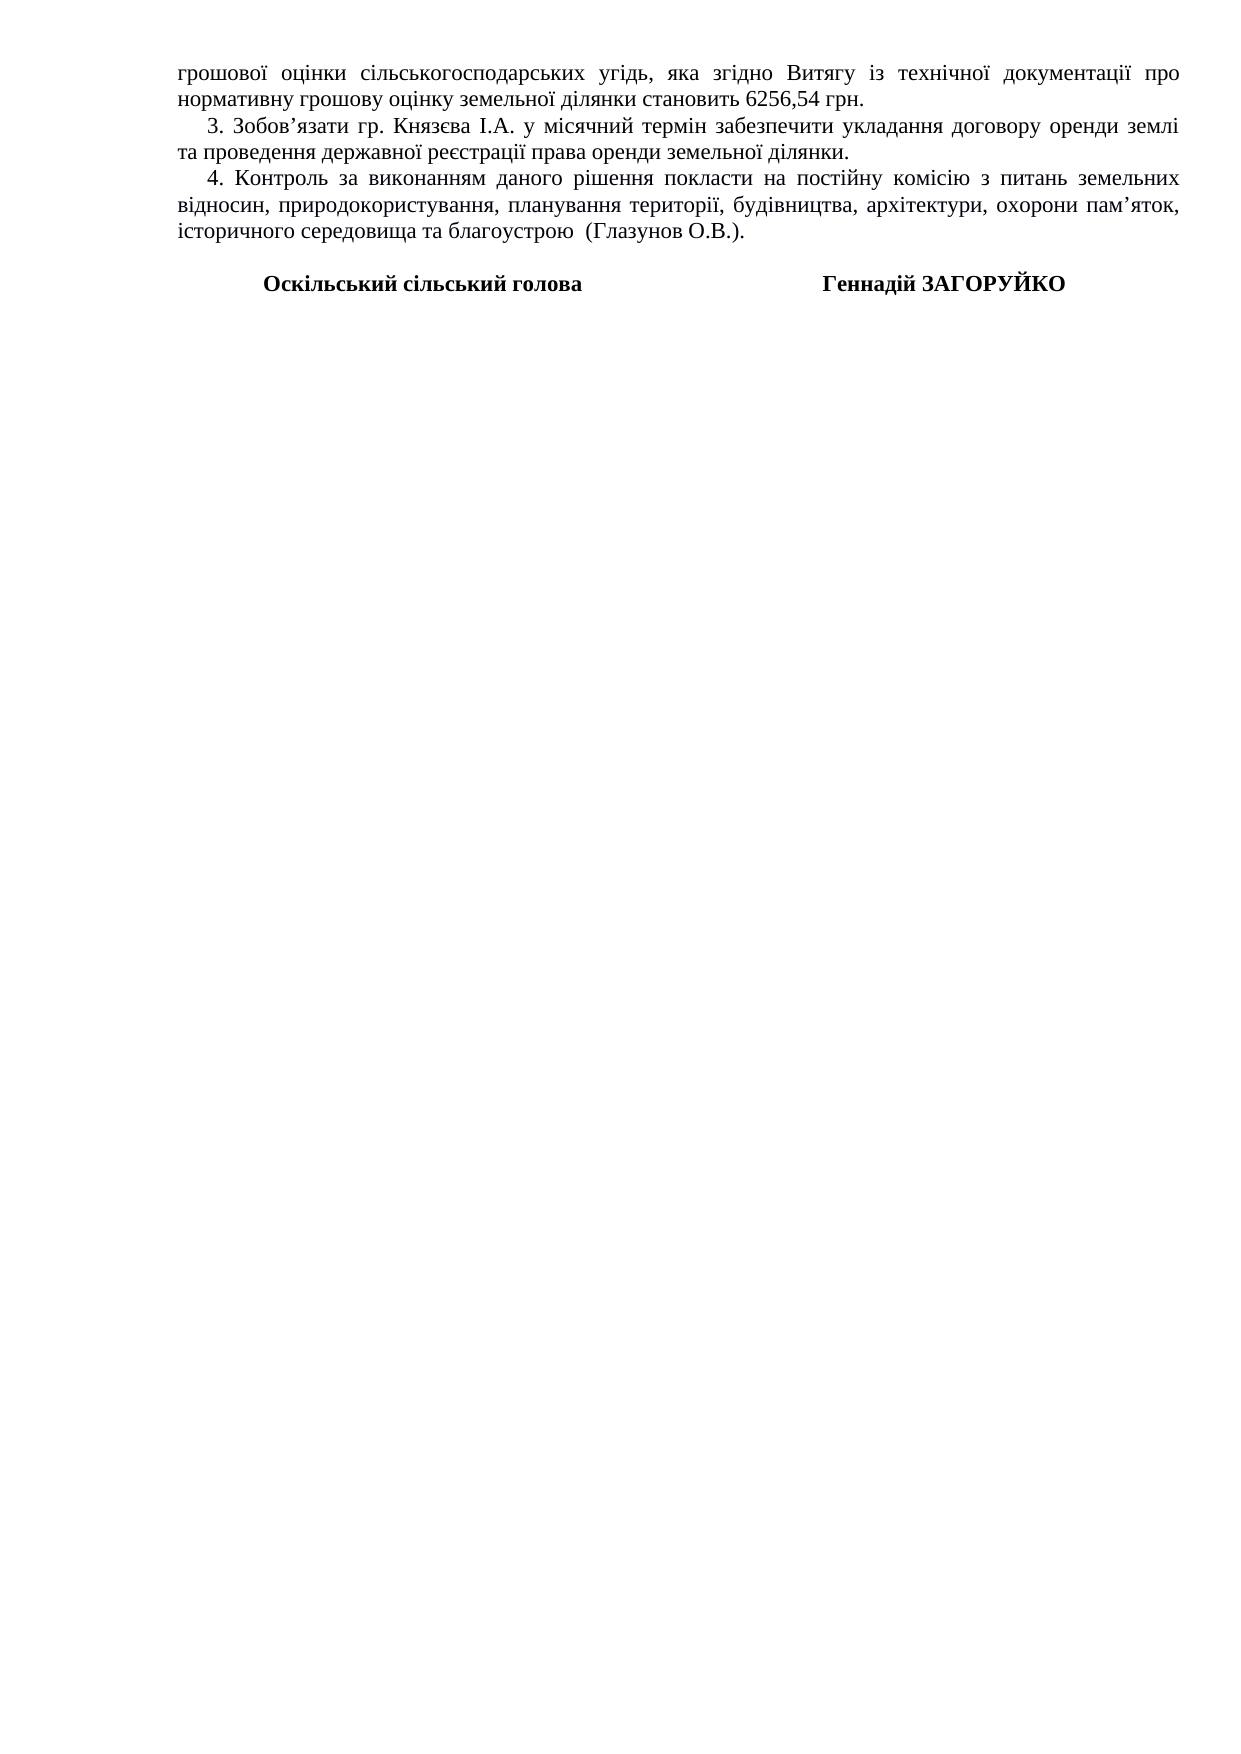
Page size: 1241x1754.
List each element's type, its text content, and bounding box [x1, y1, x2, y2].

text 3. Зобов’язати гр. Князєва І.А. у місячний термін забезпечити укладання договору оренди землі та проведення державної реєстрації права оренди земельної ділянки. [177, 112, 1181, 164]
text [177, 59, 1181, 112]
text 4. Контроль за виконанням даного рішення покласти на постійну комісію з питань земельних відносин, природокористування, планування території, будівництва, архітектури, охорони пам’яток, історичного середовища та благоустрою (Глазунов О.В.). [177, 164, 1181, 243]
text Оскільський сільський голова Геннадій ЗАГОРУЙКО [177, 270, 1181, 296]
